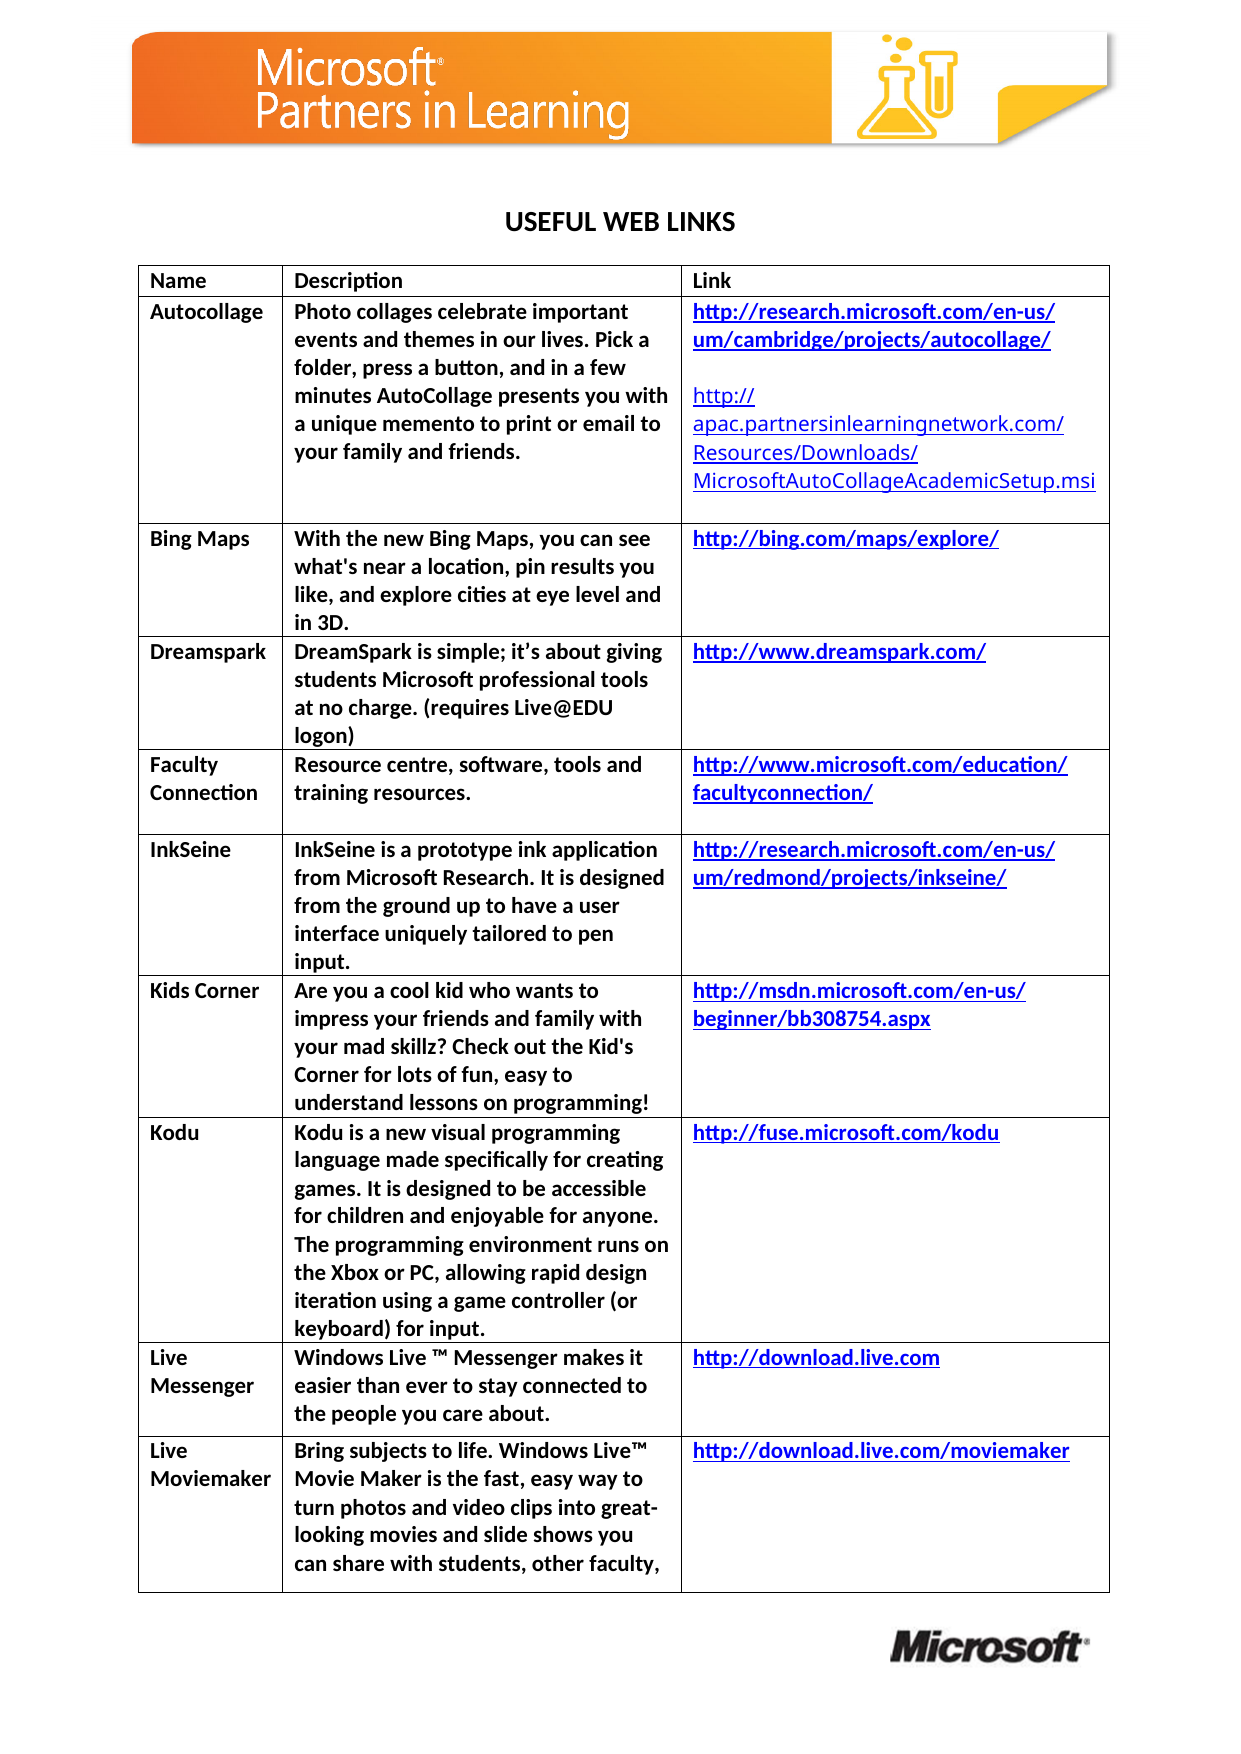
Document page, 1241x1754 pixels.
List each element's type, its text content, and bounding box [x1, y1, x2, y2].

table_cell http://bing.com/maps/explore/ [682, 524, 1109, 636]
table_cell http://download.live.com [682, 1343, 1109, 1436]
table_cell Live Messenger [139, 1343, 282, 1436]
picture [90, 14, 1150, 155]
table_cell http://fuse.microsoft.com/kodu [682, 1118, 1109, 1342]
table_cell Autocollage [139, 297, 282, 523]
table_cell Photo collages celebrate important events and themes in our lives. Pick a folder, press a button, and in a few minutes AutoCollage presents you with a unique memento to print or email to your family and friends. [283, 297, 681, 523]
table_cell http://www.dreamspark.com/ [682, 637, 1109, 749]
text USEFUL WEB LINKS [150, 203, 1090, 239]
table_cell http://research.microsoft.com/en-us/um/redmond/projects/inkseine/ [682, 835, 1109, 975]
table_header Name [139, 266, 282, 296]
table_cell Dreamspark [139, 637, 282, 749]
table_cell InkSeine is a prototype ink application from Microsoft Research. It is designed from the ground up to have a user interface uniquely tailored to pen input. [283, 835, 681, 975]
table_cell http://research.microsoft.com/en-us/um/cambridge/projects/autocollage/ http://apac.partnersinlearningnetwork.com/Resources/Downloads/MicrosoftAutoCollageAcademicSetup.msi [682, 297, 1109, 523]
table_cell Windows Live ™ Messenger makes it easier than ever to stay connected to the people you care about. [283, 1343, 681, 1436]
table_cell http://msdn.microsoft.com/en-us/beginner/bb308754.aspx [682, 976, 1109, 1117]
table_cell http://www.microsoft.com/education/facultyconnection/ [682, 750, 1109, 834]
table_cell Top of Form DreamSpark is simple; it’s about giving students Microsoft professional tools at no charge. (requires Live@EDU logon) Bottom of Form [283, 637, 681, 749]
table_cell Top of Form Are you a cool kid who wants to impress your friends and family with your mad skillz? Check out the Kid's Corner for lots of fun, easy to understand lessons on programming! Bottom of Form [283, 976, 681, 1117]
table_cell Kodu is a new visual programming language made specifically for creating games. It is designed to be accessible for children and enjoyable for anyone. The programming environment runs on the Xbox or PC, allowing rapid design iteration using a game controller (or keyboard) for input. [283, 1118, 681, 1342]
table_header Link [682, 266, 1109, 296]
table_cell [682, 1437, 1109, 1592]
table_cell Live Moviemaker [139, 1437, 282, 1592]
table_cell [283, 1437, 681, 1592]
table_cell Kids Corner [139, 976, 282, 1117]
table_cell Resource centre, software, tools and training resources. [283, 750, 681, 834]
picture [890, 1617, 1091, 1681]
table_cell Top of Form With the new Bing Maps, you can see what's near a location, pin results you like, and explore cities at eye level and in 3D. Bottom of Form [283, 524, 681, 636]
table_cell Kodu [139, 1118, 282, 1342]
table_cell Faculty Connection [139, 750, 282, 834]
table_cell Bing Maps [139, 524, 282, 636]
table_cell InkSeine [139, 835, 282, 975]
table_header Description [283, 266, 681, 296]
